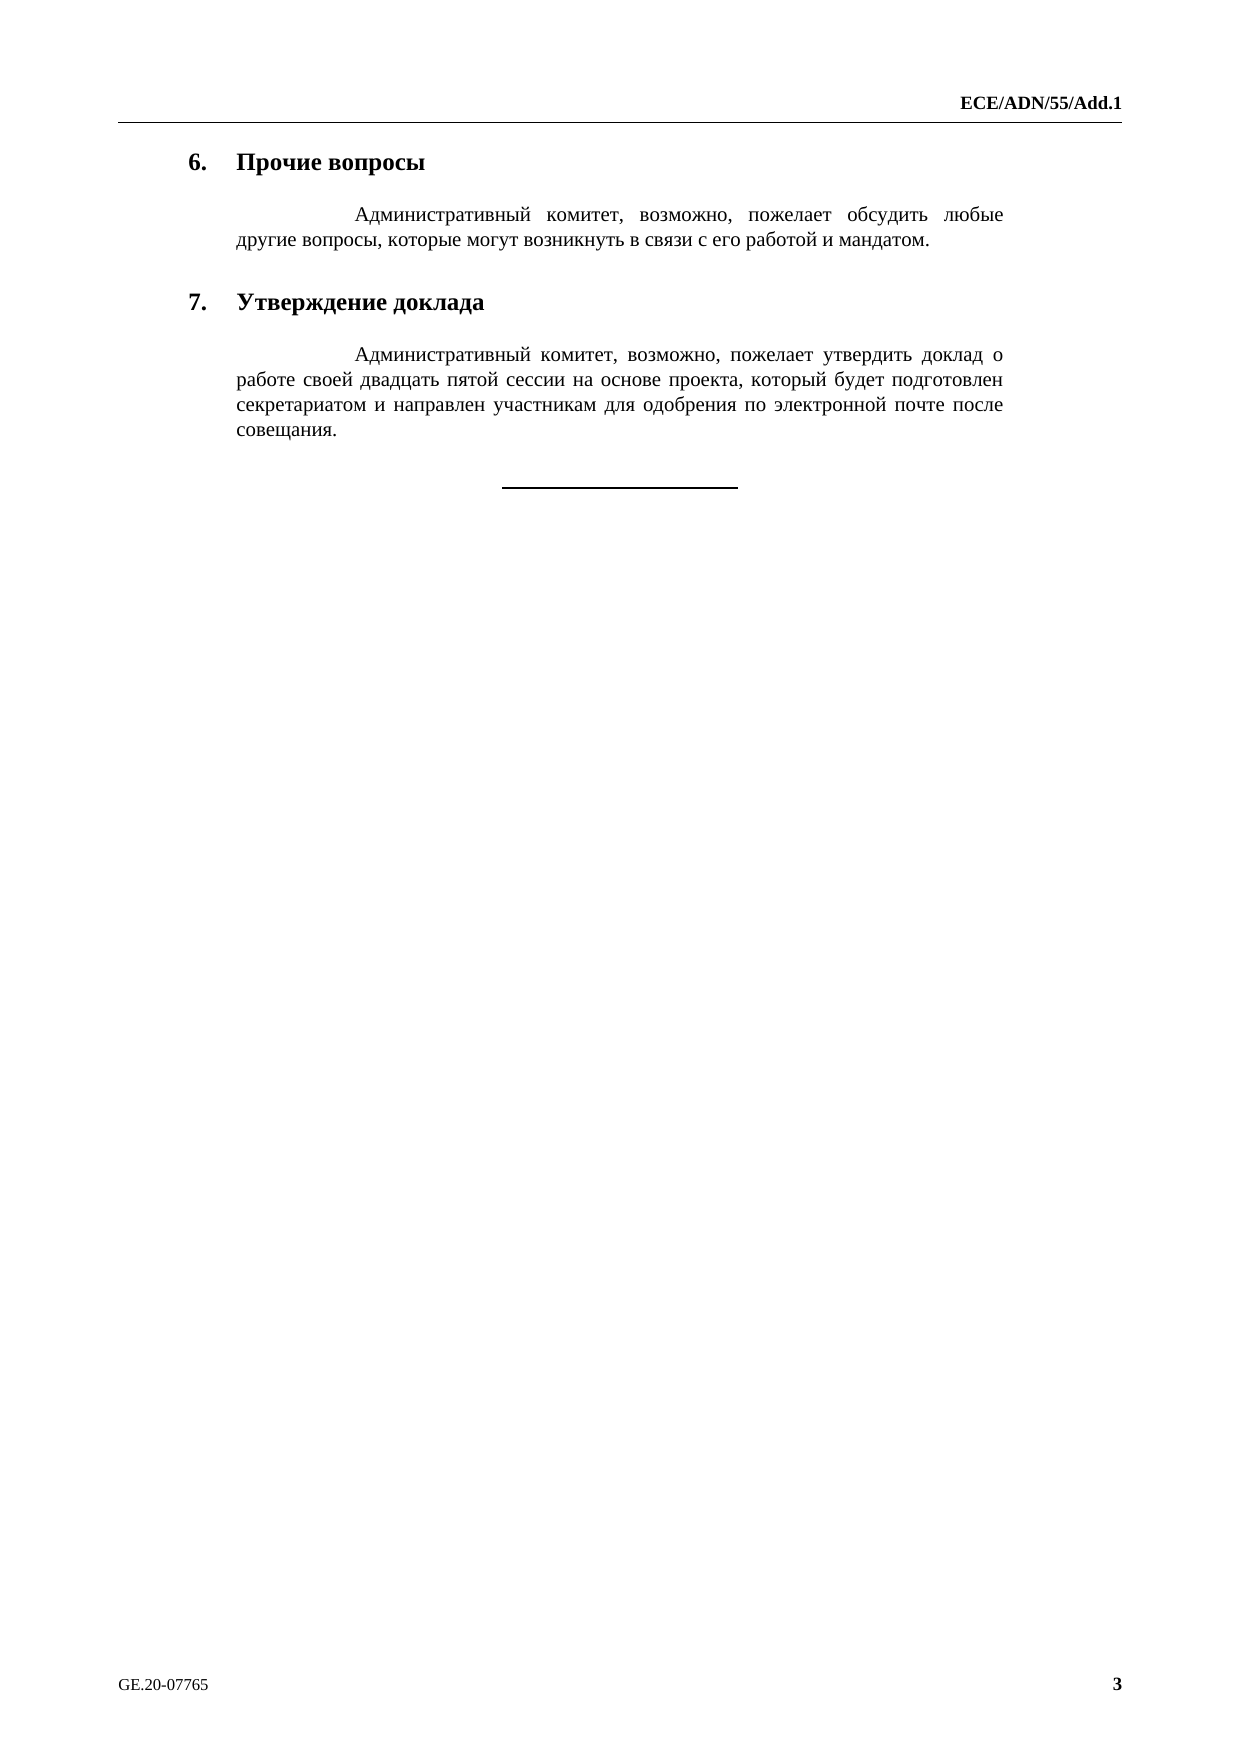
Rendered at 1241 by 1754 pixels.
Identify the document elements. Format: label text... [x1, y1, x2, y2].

text 7. Утверждение доклада [118, 288, 1004, 316]
text Административный комитет, возможно, пожелает обсудить любые другие вопросы, которые могут возникнуть в связи с его работой и мандатом. [236, 201, 1004, 251]
text 6. Прочие вопросы [118, 148, 1004, 176]
text Административный комитет, возможно, пожелает утвердить доклад о работе своей двадцать пятой сессии на основе проекта, который будет подготовлен секретариатом и направлен участникам для одобрения по электронной почте после совещания. [236, 341, 1004, 441]
